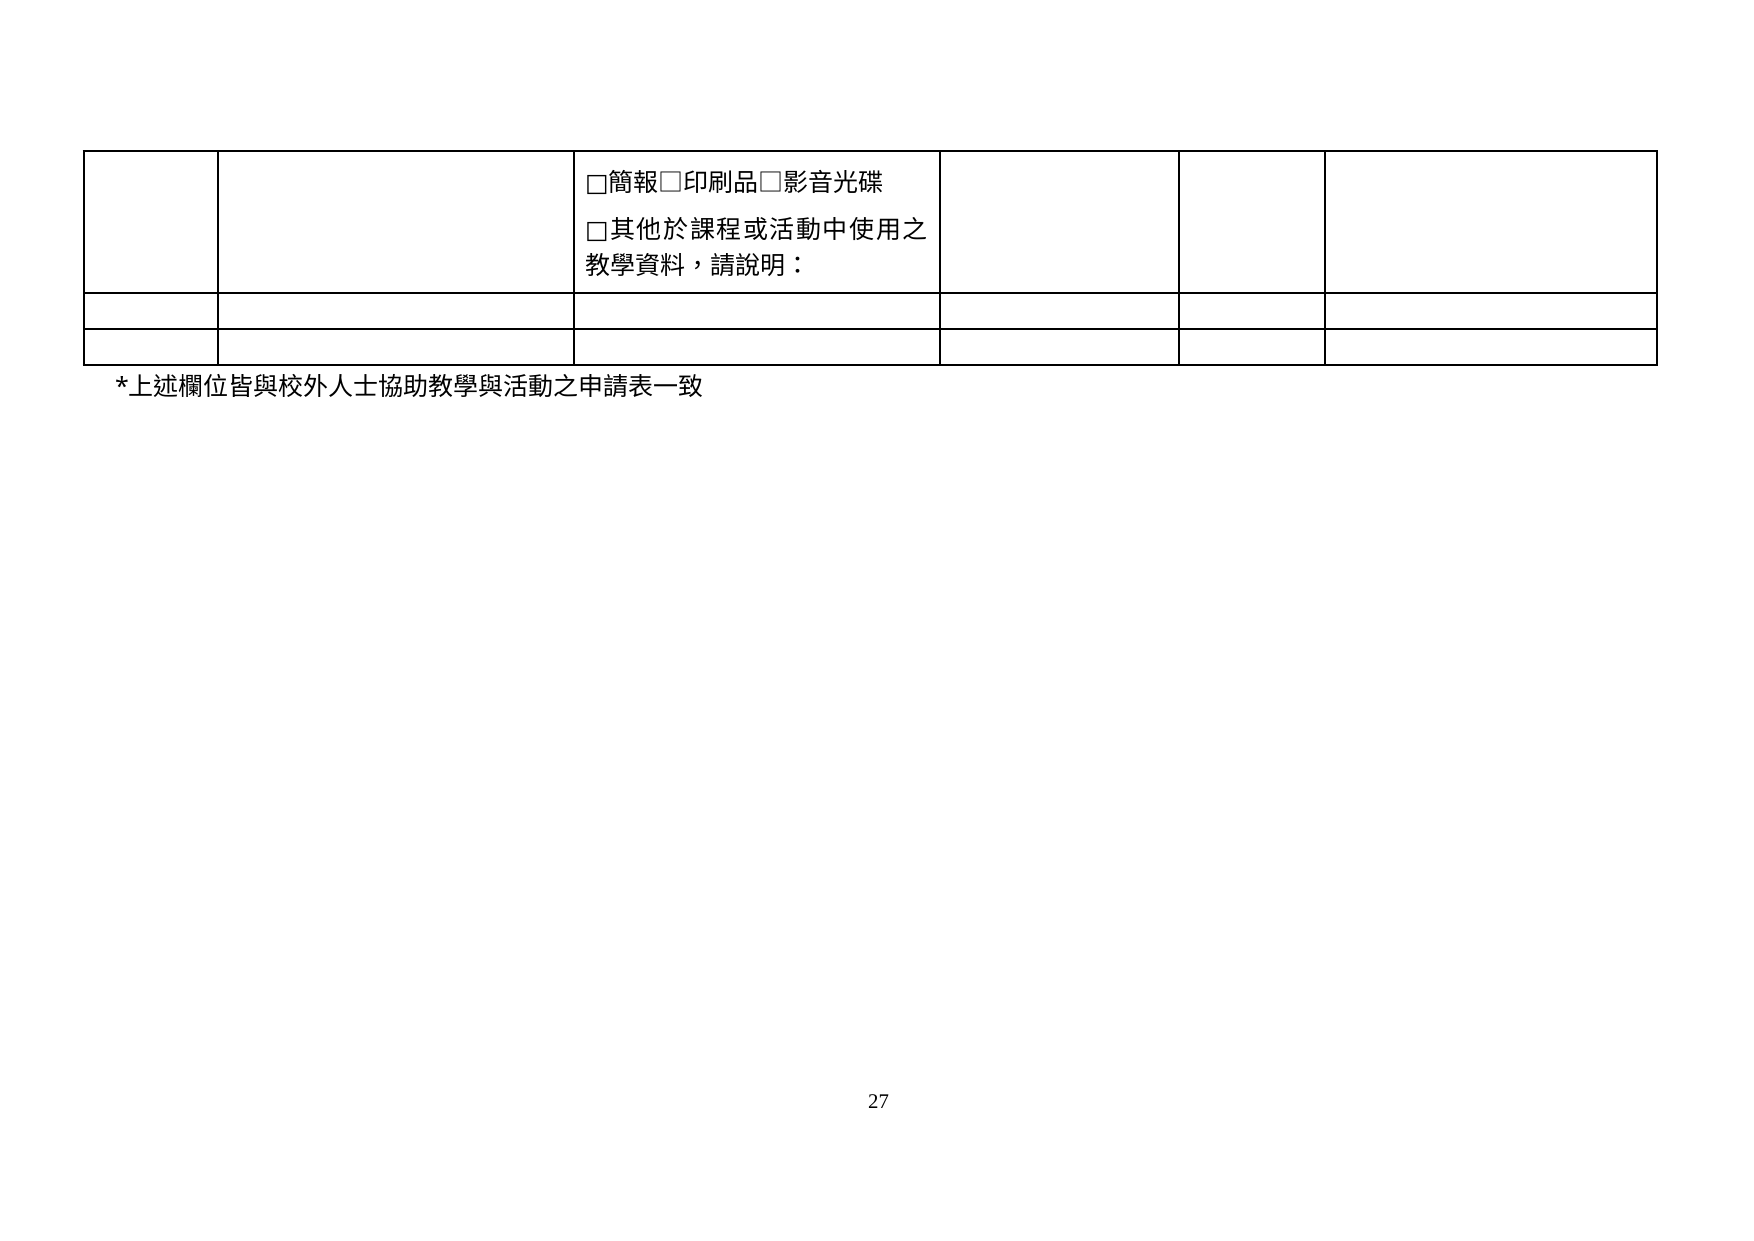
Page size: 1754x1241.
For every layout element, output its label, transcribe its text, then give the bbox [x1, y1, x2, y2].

table_cell [1326, 152, 1656, 292]
table_cell [85, 330, 217, 364]
text *上述欄位皆與校外人士協助教學與活動之申請表一致 [112, 366, 1641, 403]
table_cell [219, 294, 573, 328]
table_cell □簡報□印刷品□影音光碟 □其他於課程或活動中使用之教學資料，請說明： [575, 152, 939, 292]
table_cell [941, 294, 1178, 328]
table_cell [1180, 152, 1324, 292]
table_cell [85, 152, 217, 292]
table_cell [941, 152, 1178, 292]
table_cell [219, 330, 573, 364]
table_cell [1326, 294, 1656, 328]
table_cell [941, 330, 1178, 364]
table_cell [575, 294, 939, 328]
table_cell [575, 330, 939, 364]
table_cell [85, 294, 217, 328]
table_cell [1180, 294, 1324, 328]
table_cell [219, 152, 573, 292]
table_cell [1326, 330, 1656, 364]
table_cell [1180, 330, 1324, 364]
